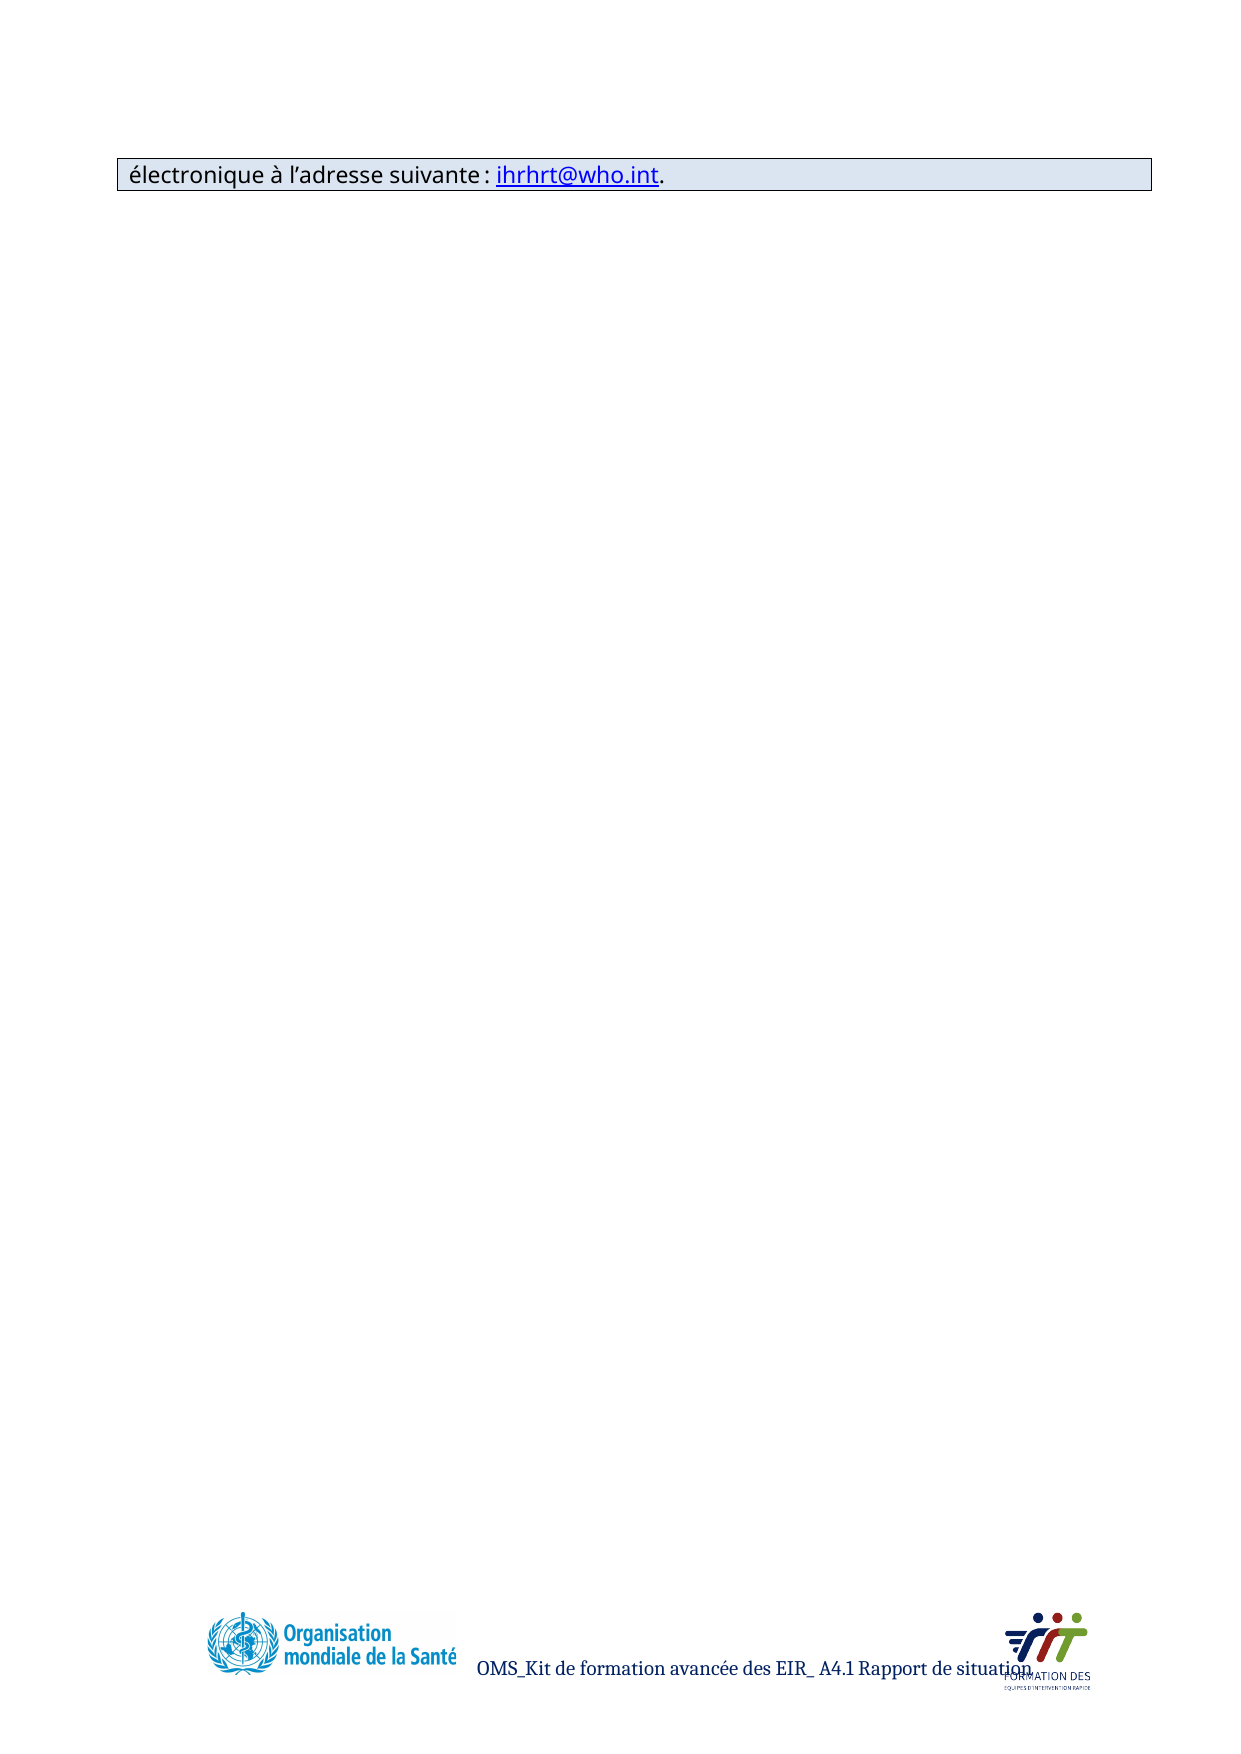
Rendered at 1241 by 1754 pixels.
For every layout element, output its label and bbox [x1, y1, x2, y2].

picture [1004, 1612, 1091, 1691]
picture [207, 1612, 457, 1675]
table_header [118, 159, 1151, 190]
